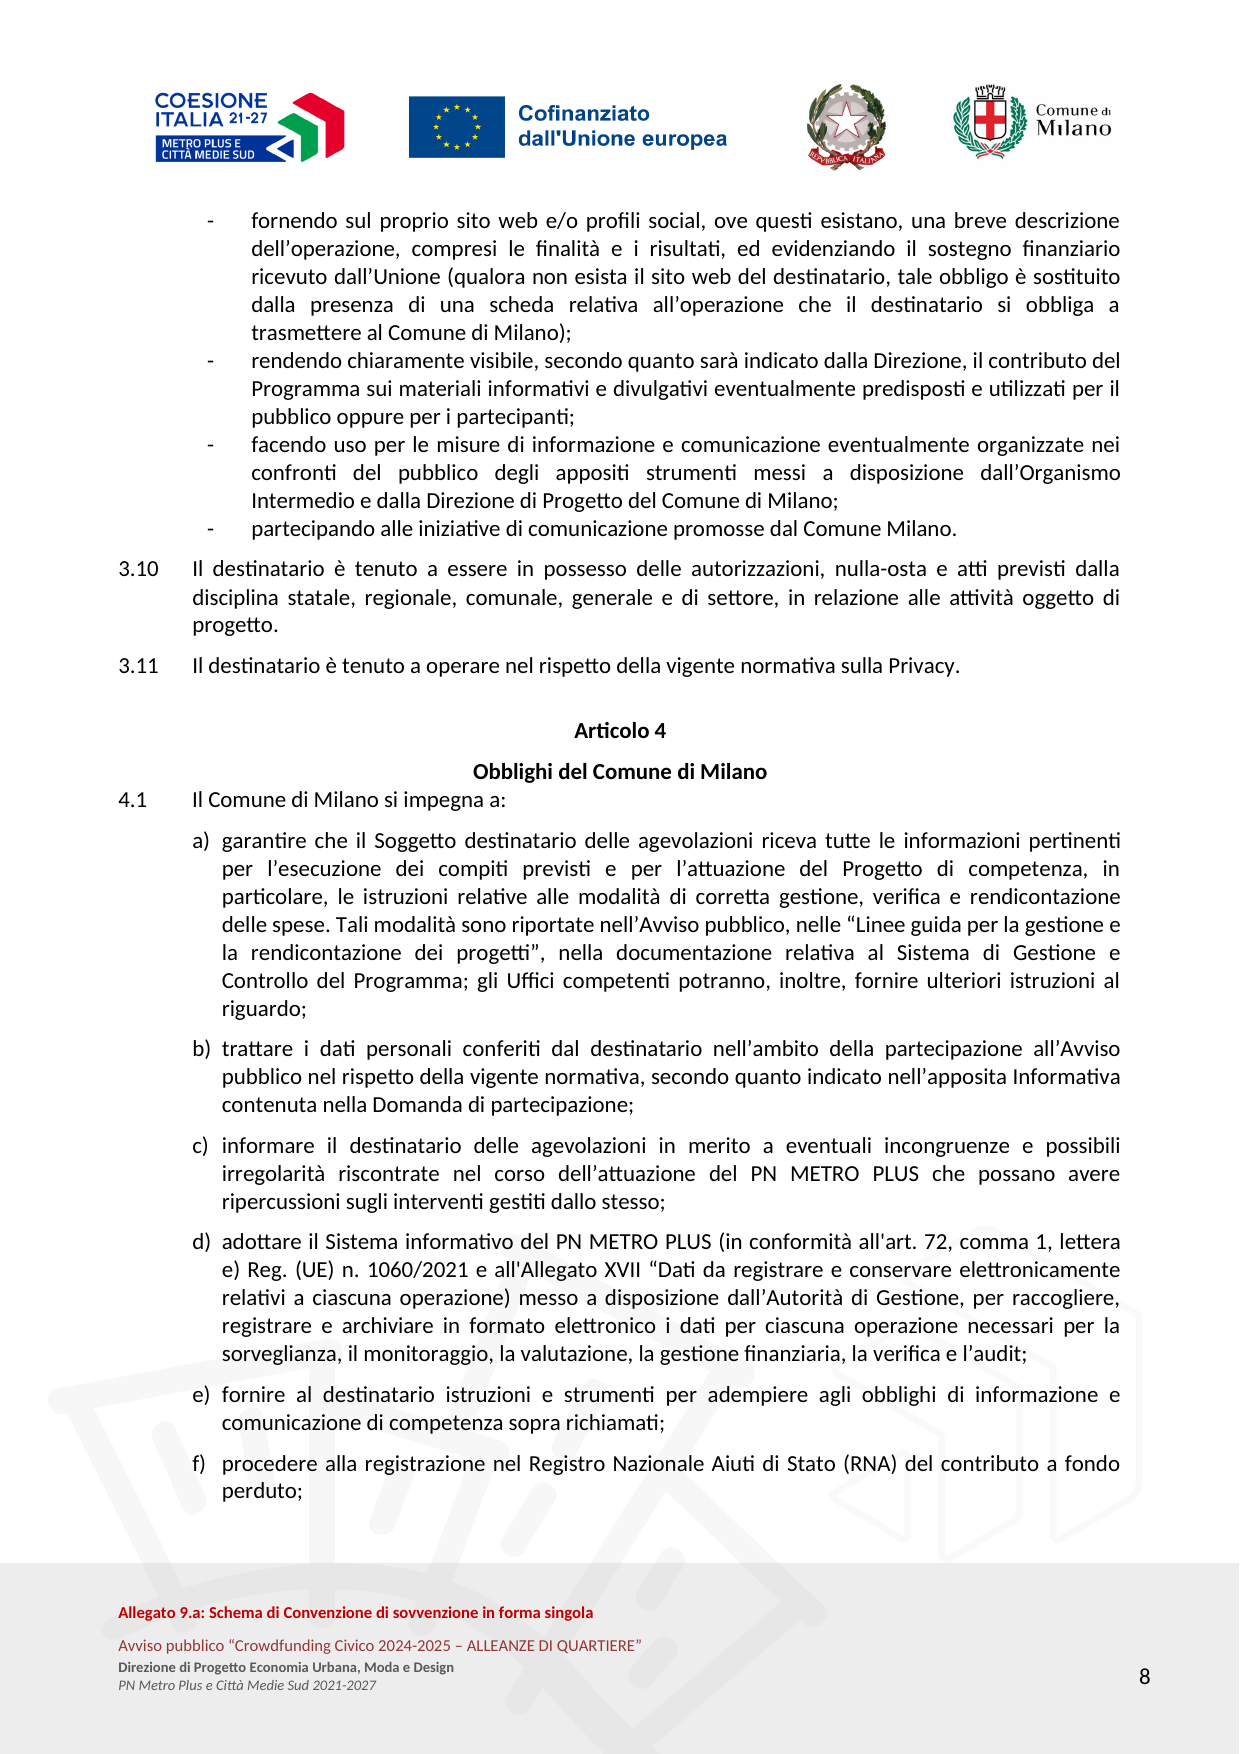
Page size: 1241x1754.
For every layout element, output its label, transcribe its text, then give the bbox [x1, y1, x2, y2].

list informare il destinatario delle agevolazioni in merito a eventuali incongruenze e possibili irregolarità riscontrate nel corso dell’attuazione del PN METRO PLUS che possano avere ripercussioni sugli interventi gestiti dallo stesso; [192, 1131, 1122, 1215]
picture [118, 73, 1122, 178]
list Il destinatario è tenuto a essere in possesso delle autorizzazioni, nulla-osta e atti previsti dalla disciplina statale, regionale, comunale, generale e di settore, in relazione alle attività oggetto di progetto. [118, 554, 1122, 639]
list fornendo sul proprio sito web e/o profili social, ove questi esistano, una breve descrizione dell’operazione, compresi le finalità e i risultati, ed evidenziando il sostegno finanziario ricevuto dall’Unione (qualora non esista il sito web del destinatario, tale obbligo è sostituito dalla presenza di una scheda relativa all’operazione che il destinatario si obbliga a trasmettere al Comune di Milano); [207, 206, 1122, 346]
list partecipando alle iniziative di comunicazione promosse dal Comune Milano. [207, 514, 1122, 542]
text Articolo 4 [118, 717, 1122, 745]
list procedere alla registrazione nel Registro Nazionale Aiuti di Stato (RNA) del contributo a fondo perduto; [192, 1449, 1122, 1505]
list rendendo chiaramente visibile, secondo quanto sarà indicato dalla Direzione, il contributo del Programma sui materiali informativi e divulgativi eventualmente predisposti e utilizzati per il pubblico oppure per i partecipanti; [207, 346, 1122, 430]
text Obblighi del Comune di Milano [118, 757, 1122, 785]
list facendo uso per le misure di informazione e comunicazione eventualmente organizzate nei confronti del pubblico degli appositi strumenti messi a disposizione dall’Organismo Intermedio e dalla Direzione di Progetto del Comune di Milano; [207, 430, 1122, 514]
list trattare i dati personali conferiti dal destinatario nell’ambito della partecipazione all’Avviso pubblico nel rispetto della vigente normativa, secondo quanto indicato nell’apposita Informativa contenuta nella Domanda di partecipazione; [192, 1034, 1122, 1118]
list garantire che il Soggetto destinatario delle agevolazioni riceva tutte le informazioni pertinenti per l’esecuzione dei compiti previsti e per l’attuazione del Progetto di competenza, in particolare, le istruzioni relative alle modalità di corretta gestione, verifica e rendicontazione delle spese. Tali modalità sono riportate nell’Avviso pubblico, nelle “Linee guida per la gestione e la rendicontazione dei progetti”, nella documentazione relativa al Sistema di Gestione e Controllo del Programma; gli Uffici competenti potranno, inoltre, fornire ulteriori istruzioni al riguardo; [192, 826, 1122, 1022]
list adottare il Sistema informativo del PN METRO PLUS (in conformità all'art. 72, comma 1, lettera e) Reg. (UE) n. 1060/2021 e all'Allegato XVII “Dati da registrare e conservare elettronicamente relativi a ciascuna operazione) messo a disposizione dall’Autorità di Gestione, per raccogliere, registrare e archiviare in formato elettronico i dati per ciascuna operazione necessari per la sorveglianza, il monitoraggio, la valutazione, la gestione finanziaria, la verifica e l’audit; [192, 1227, 1122, 1368]
list Il destinatario è tenuto a operare nel rispetto della vigente normativa sulla Privacy. [118, 651, 1122, 679]
picture [0, 1128, 1239, 1754]
list fornire al destinatario istruzioni e strumenti per adempiere agli obblighi di informazione e comunicazione di competenza sopra richiamati; [192, 1380, 1122, 1436]
list Il Comune di Milano si impegna a: [118, 785, 1122, 813]
